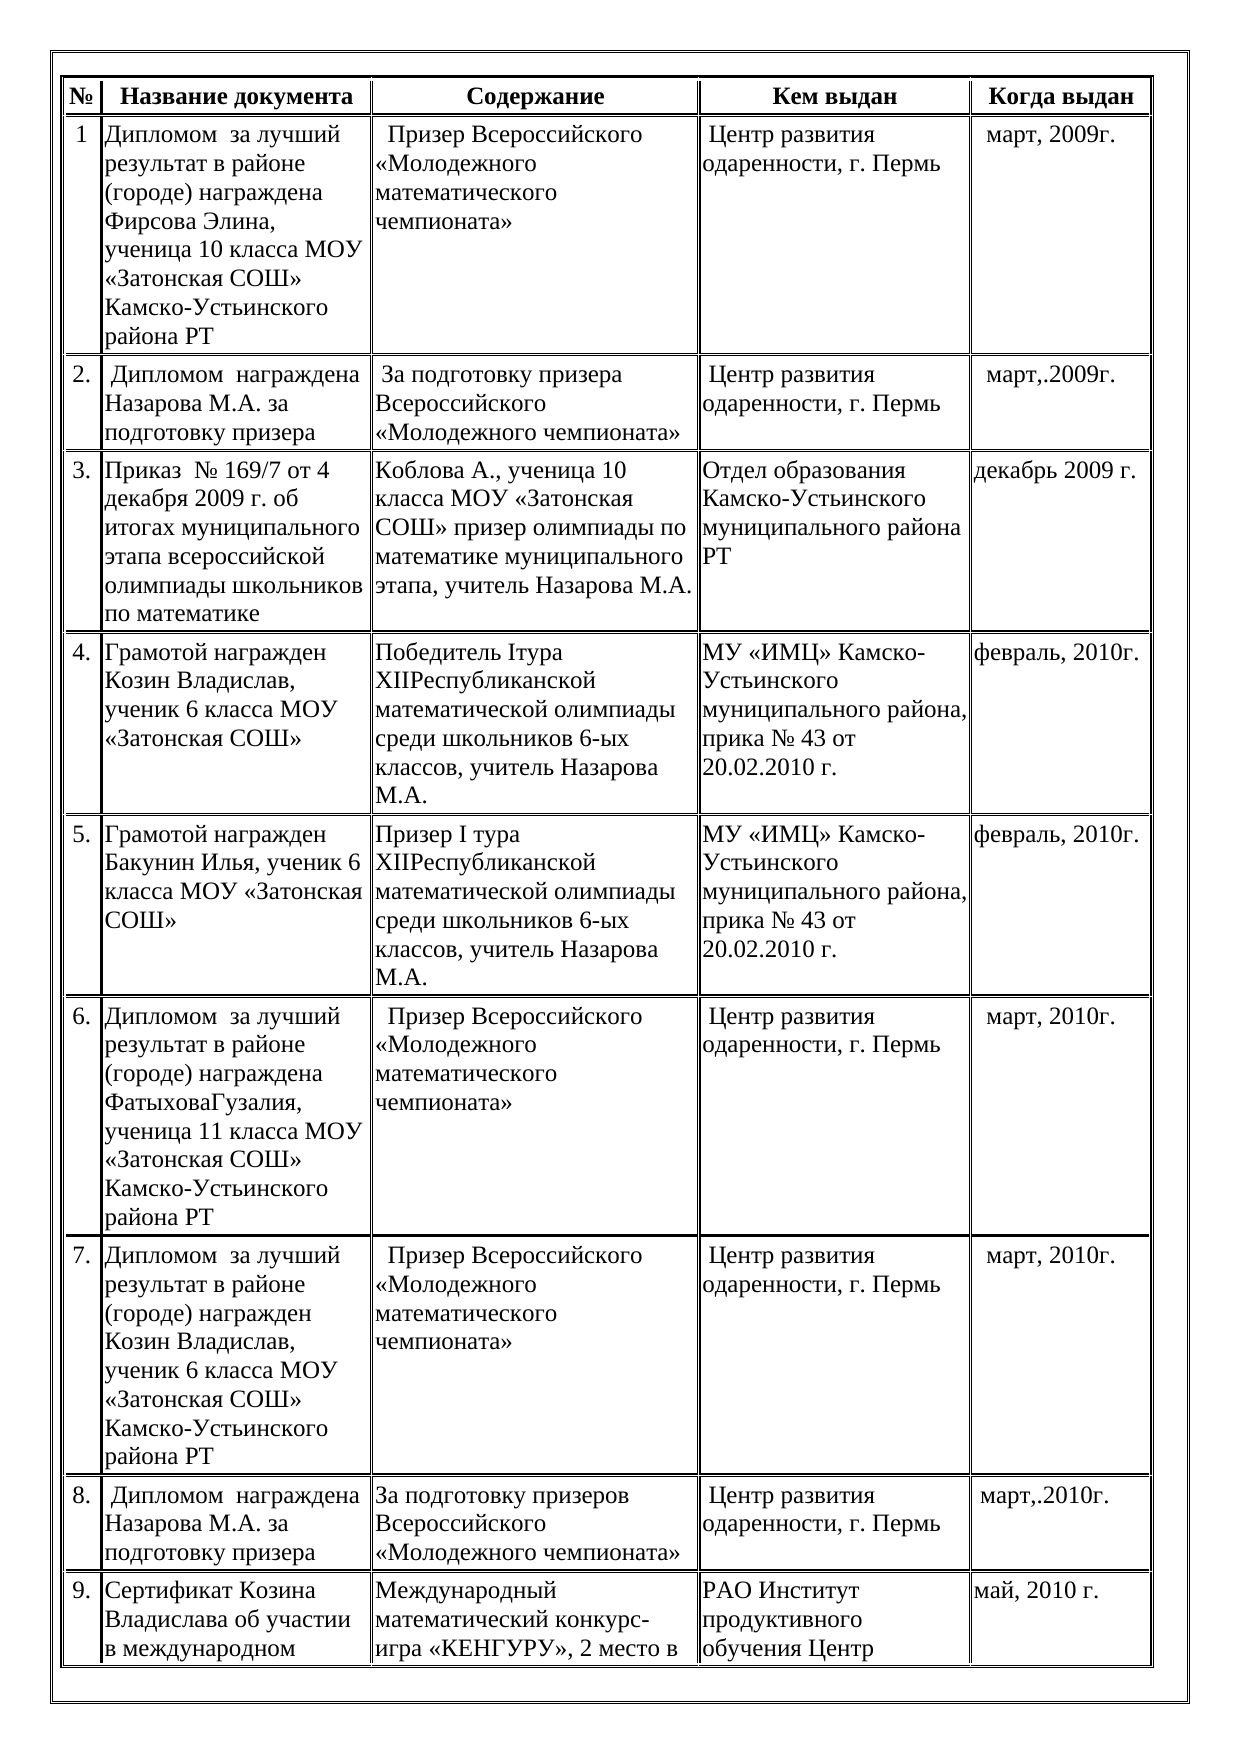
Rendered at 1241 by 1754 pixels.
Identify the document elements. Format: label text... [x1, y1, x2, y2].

table_header Кем выдан [699, 78, 971, 113]
table_cell Дипломом награждена Назарова М.А. за подготовку призера [103, 356, 370, 448]
table_cell Дипломом за лучший результат в районе (городе) награждена Фирсова Элина, ученица 10 класса МОУ «Затонская СОШ» Камско-Устьинского района РТ [103, 117, 370, 353]
table_cell март, 2010г. [972, 1234, 1150, 1473]
table_header Когда выдан [971, 78, 1150, 113]
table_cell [699, 1573, 971, 1665]
table_cell март, 2010г. [972, 994, 1151, 1234]
table_header Содержание [372, 77, 699, 113]
table_cell Победитель Iтура XIIРеспубликанской математической олимпиады среди школьников 6-ых классов, учитель Назарова М.А. [373, 634, 697, 812]
table_cell Центр развития одаренности, г. Пермь [701, 1477, 969, 1569]
table_cell 5. [64, 813, 100, 994]
table_cell 4. [64, 630, 100, 812]
table_cell Коблова А., ученица 10 класса МОУ «Затонская СОШ» призер олимпиады по математике муниципального этапа, учитель Назарова М.А. [373, 452, 697, 630]
table_cell Дипломом за лучший результат в районе (городе) награжден Козин Владислав, ученик 6 класса МОУ «Затонская СОШ» Камско-Устьинского района РТ [103, 1237, 370, 1473]
table_cell Дипломом за лучший результат в районе (городе) награждена ФатыховаГузалия, ученица 11 класса МОУ «Затонская СОШ» Камско-Устьинского района РТ [103, 998, 370, 1234]
table_cell Грамотой награжден Бакунин Илья, ученик 6 класса МОУ «Затонская СОШ» [103, 816, 370, 994]
table_cell Грамотой награжден Козин Владислав, ученик 6 класса МОУ «Затонская СОШ» [103, 634, 370, 812]
table_cell 1 [64, 113, 100, 353]
table_cell 9. [64, 1569, 101, 1665]
table_cell Дипломом награждена Назарова М.А. за подготовку призера [103, 1477, 370, 1569]
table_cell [372, 1569, 699, 1665]
table_cell Отдел образования Камско-Устьинского муниципального района РТ [701, 452, 969, 630]
table_cell За подготовку призера Всероссийского «Молодежного чемпионата» [373, 356, 697, 448]
table_cell 8. [64, 1473, 100, 1569]
table_cell Призер I тура XIIРеспубликанской математической олимпиады среди школьников 6-ых классов, учитель Назарова М.А. [373, 816, 697, 994]
table_cell 7. [64, 1234, 100, 1473]
table_cell Призер Всероссийского «Молодежного математического чемпионата» [373, 998, 697, 1234]
table_header № [64, 78, 101, 113]
table_cell май, 2010 г. [971, 1569, 1151, 1665]
table_cell 3. [64, 449, 100, 630]
table_cell февраль, 2010г. [972, 813, 1151, 994]
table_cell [101, 1573, 372, 1665]
table_cell март, 2009г. [972, 113, 1151, 353]
table_header Название документа [101, 78, 372, 113]
table_cell МУ «ИМЦ» Камско-Устьинского муниципального района, прика № 43 от 20.02.2010 г. [701, 634, 969, 812]
table_cell март,.2009г. [971, 353, 1152, 448]
table_cell МУ «ИМЦ» Камско-Устьинского муниципального района, прика № 43 от 20.02.2010 г. [701, 816, 969, 994]
table_cell Центр развития одаренности, г. Пермь [701, 998, 969, 1234]
table_cell Призер Всероссийского «Молодежного математического чемпионата» [373, 117, 697, 353]
table_cell Центр развития одаренности, г. Пермь [701, 117, 969, 353]
table_cell март,.2010г. [972, 1473, 1151, 1569]
table_cell 6. [64, 994, 100, 1234]
table_cell Приказ № 169/7 от 4 декабря 2009 г. об итогах муниципального этапа всероссийской олимпиады школьников по математике [103, 452, 370, 630]
table_cell Центр развития одаренности, г. Пермь [701, 1237, 969, 1473]
table_cell декабрь 2009 г. [972, 449, 1151, 630]
table_cell Центр развития одаренности, г. Пермь [701, 356, 969, 448]
table_cell Призер Всероссийского «Молодежного математического чемпионата» [373, 1237, 697, 1473]
table_cell февраль, 2010г. [972, 630, 1151, 812]
table_cell За подготовку призеров Всероссийского «Молодежного чемпионата» [373, 1477, 697, 1569]
table_cell 2. [62, 353, 101, 448]
